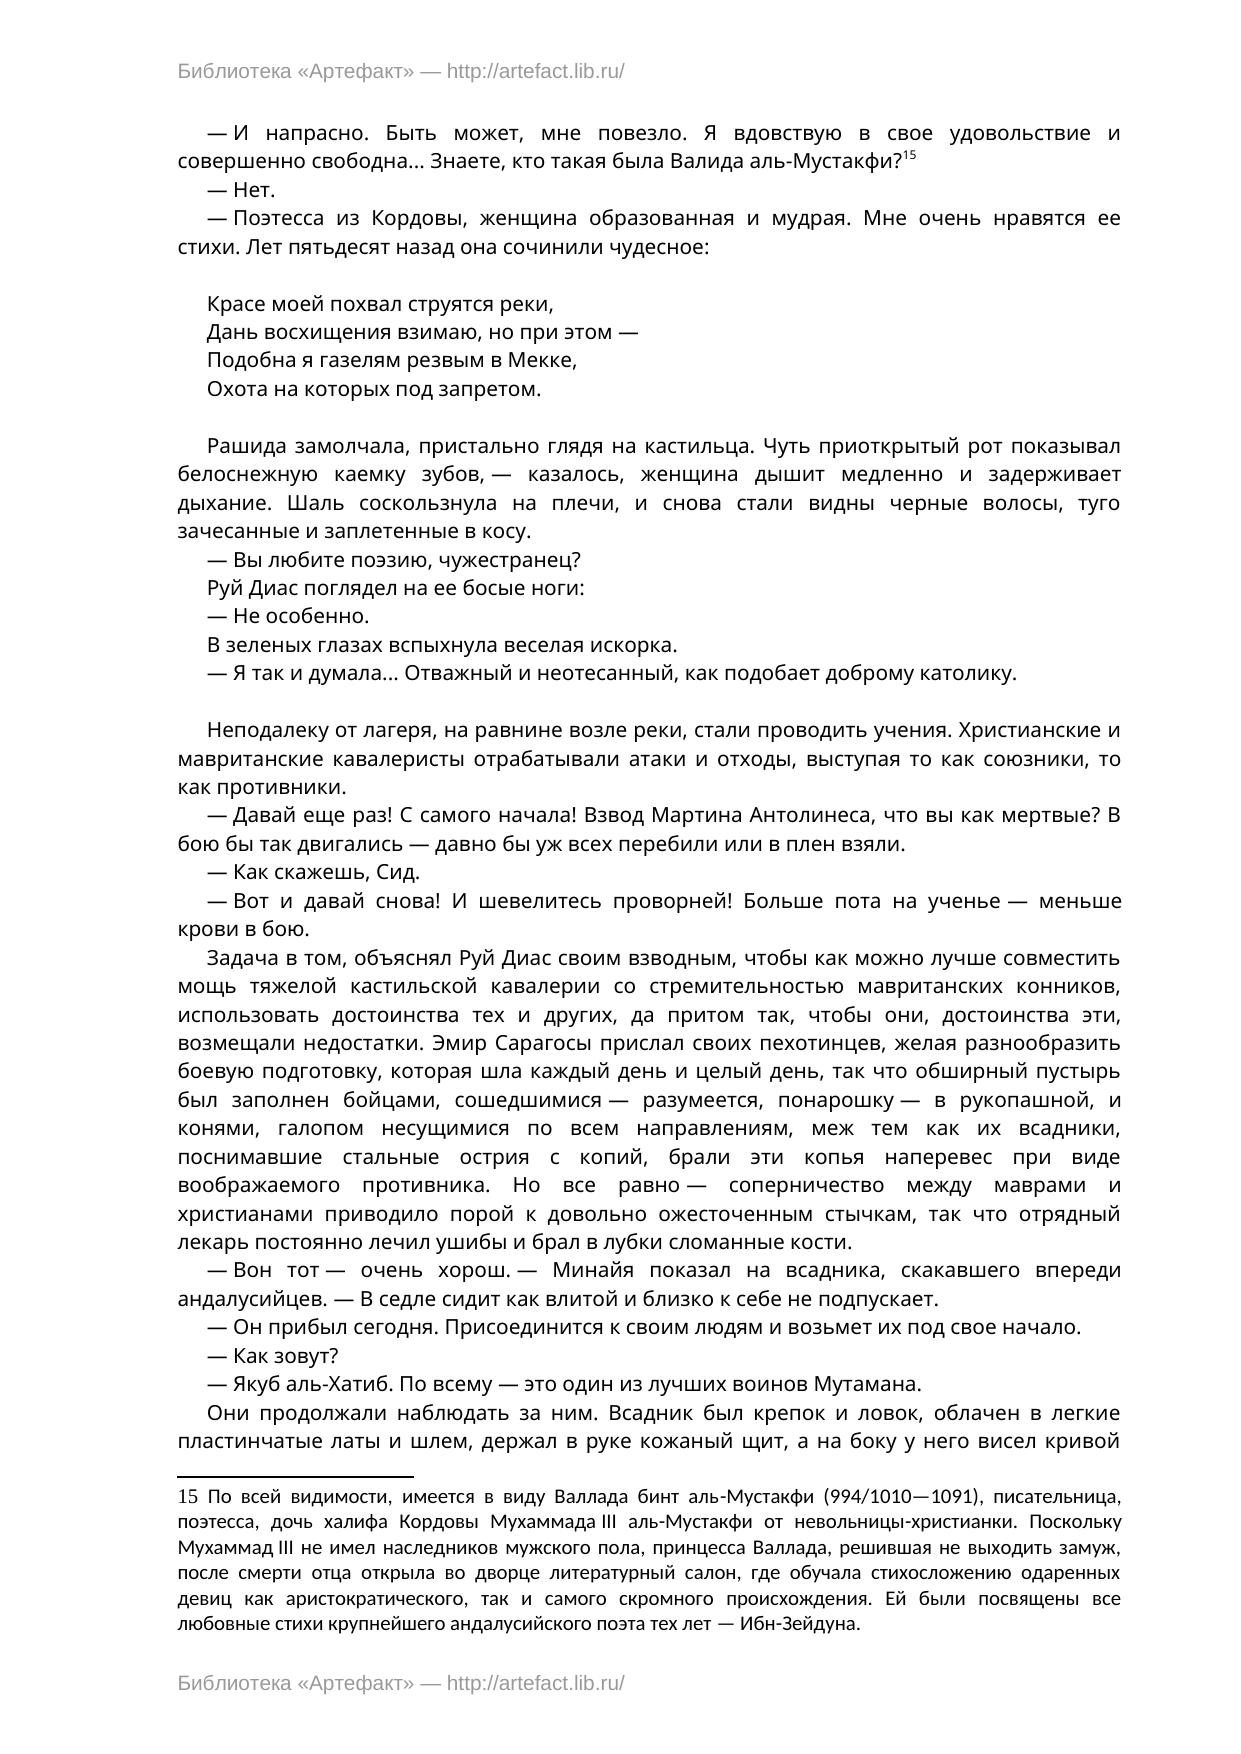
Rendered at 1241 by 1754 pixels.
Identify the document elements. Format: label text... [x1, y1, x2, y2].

text Рашида замолчала, пристально глядя на кастильца. Чуть приоткрытый рот показывал белоснежную каемку зубов, — казалось, женщина дышит медленно и задерживает дыхание. Шаль соскользнула на плечи, и снова стали видны черные волосы, туго зачесанные и заплетенные в косу. [177, 431, 1122, 545]
text — Как скажешь, Сид. [177, 857, 1122, 886]
text Красе моей похвал струятся реки, [177, 289, 1122, 317]
text — Как зовут? [177, 1341, 1122, 1369]
text — Якуб аль-Хатиб. По всему — это один из лучших воинов Мутамана. [177, 1369, 1122, 1398]
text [177, 1398, 1122, 1455]
text — Поэтесса из Кордовы, женщина образованная и мудрая. Мне очень нравятся ее стихи. Лет пятьдесят назад она сочинили чудесное: [177, 203, 1122, 260]
text — Вот и давай снова! И шевелитесь проворней! Больше пота на ученье — меньше крови в бою. [177, 886, 1122, 943]
text — Давай еще раз! С самого начала! Взвод Мартина Антолинеса, что вы как мертвые? В бою бы так двигались — давно бы уж всех перебили или в плен взяли. [177, 801, 1122, 857]
text — Вы любите поэзию, чужестранец? [177, 545, 1122, 573]
text — Я так и думала... Отважный и неотесанный, как подобает доброму католику. [177, 658, 1122, 687]
text — Вон тот — очень хорош. — Минайя показал на всадника, скакавшего впереди андалусийцев. — В седле сидит как влитой и близко к себе не подпускает. [177, 1256, 1122, 1312]
text — И напрасно. Быть может, мне повезло. Я вдовствую в свое удовольствие и совершенно свободна... Знаете, кто такая была Валида аль-Мустакфи? [177, 118, 1122, 175]
text Охота на которых под запретом. [177, 374, 1122, 402]
text Руй Диас поглядел на ее босые ноги: [177, 573, 1122, 602]
text Неподалеку от лагеря, на равнине возле реки, стали проводить учения. Христианские и мавританские кавалеристы отрабатывали атаки и отходы, выступая то как союзники, то как противники. [177, 715, 1122, 801]
text В зеленых глазах вспыхнула веселая искорка. [177, 630, 1122, 658]
text Задача в том, объяснял Руй Диас своим взводным, чтобы как можно лучше совместить мощь тяжелой кастильской кавалерии со стремительностью мавританских конников, использовать достоинства тех и других, да притом так, чтобы они, достоинства эти, возмещали недостатки. Эмир Сарагосы прислал своих пехотинцев, желая разнообразить боевую подготовку, которая шла каждый день и целый день, так что обширный пустырь был заполнен бойцами, сошедшимися — разумеется, понарошку — в рукопашной, и конями, галопом несущимися по всем направлениям, меж тем как их всадники, поснимавшие стальные острия с копий, брали эти копья наперевес при виде воображаемого противника. Но все равно — соперничество между маврами и христианами приводило порой к довольно ожесточенным стычкам, так что отрядный лекарь постоянно лечил ушибы и брал в лубки сломанные кости. [177, 943, 1122, 1256]
text — Он прибыл сегодня. Присоединится к своим людям и возьмет их под свое начало. [177, 1312, 1122, 1341]
text — Нет. [177, 175, 1122, 203]
text Дань восхищения взимаю, но при этом — [177, 317, 1122, 346]
text Подобна я газелям резвым в Мекке, [177, 346, 1122, 374]
text — Не особенно. [177, 602, 1122, 630]
